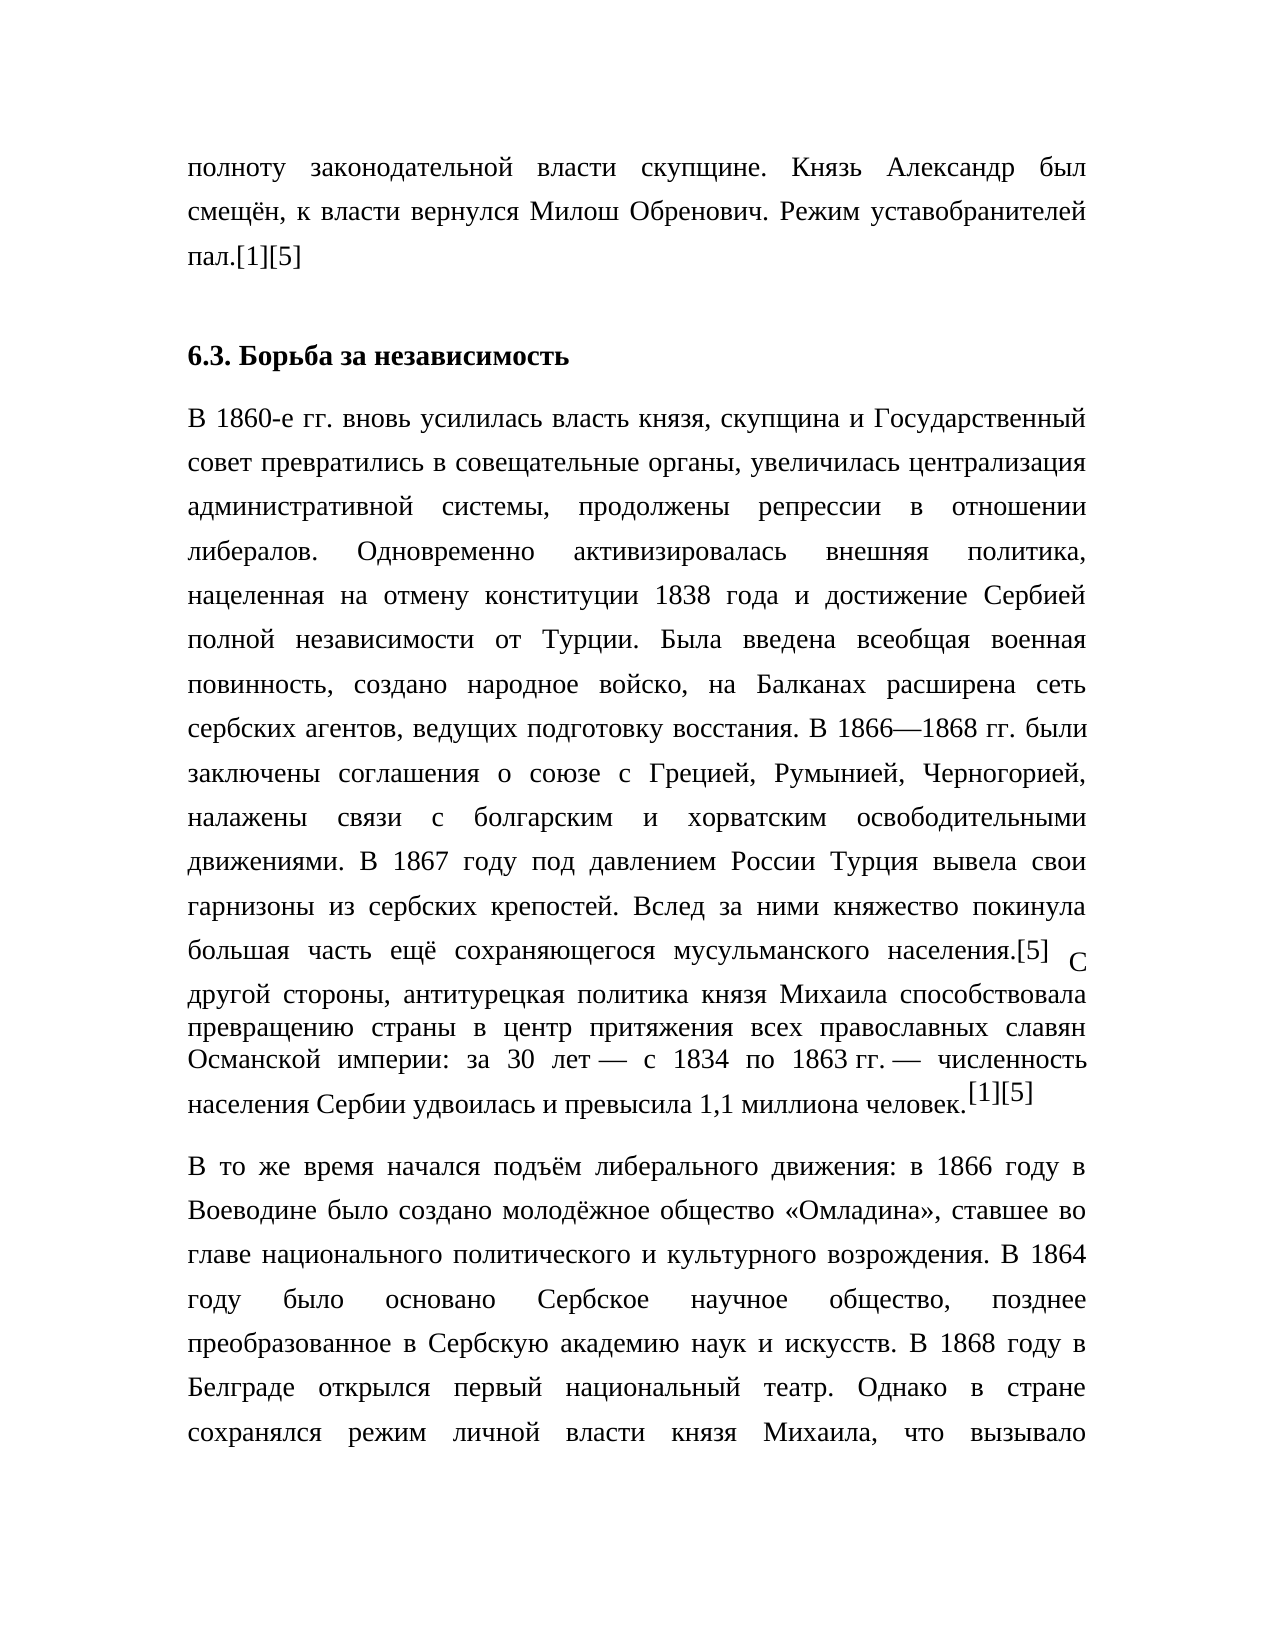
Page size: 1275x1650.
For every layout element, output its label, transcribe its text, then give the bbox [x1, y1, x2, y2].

text В 1860-е гг. вновь усилилась власть князя, скупщина и Государственный совет превратились в совещательные органы, увеличилась централизация административной системы, продолжены репрессии в отношении либералов. Одновременно активизировалась внешняя политика, нацеленная на отмену конституции 1838 года и достижение Сербией полной независимости от Турции. Была введена всеобщая военная повинность, создано народное войско, на Балканах расширена сеть сербских агентов, ведущих подготовку восстания. В 1866—1868 гг. были заключены соглашения о союзе с Грецией, Румынией, Черногорией, налажены связи с болгарским и хорватским освободительными движениями. В 1867 году под давлением России Турция вывела свои гарнизоны из сербских крепостей. Вслед за ними княжество покинула большая часть ещё сохраняющегося мусульманского населения.[5] С другой стороны, антитурецкая политика князя Михаила способствовала превращению страны в центр притяжения всех православных славян Османской империи: за 30 лет — с 1834 по 1863 гг. — численность населения Сербии удвоилась и превысила 1,1 миллиона человек.[1][5] [187, 401, 1087, 1119]
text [187, 1148, 1087, 1459]
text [187, 150, 1087, 283]
list 6.3. Борьба за независимость [187, 338, 1087, 371]
